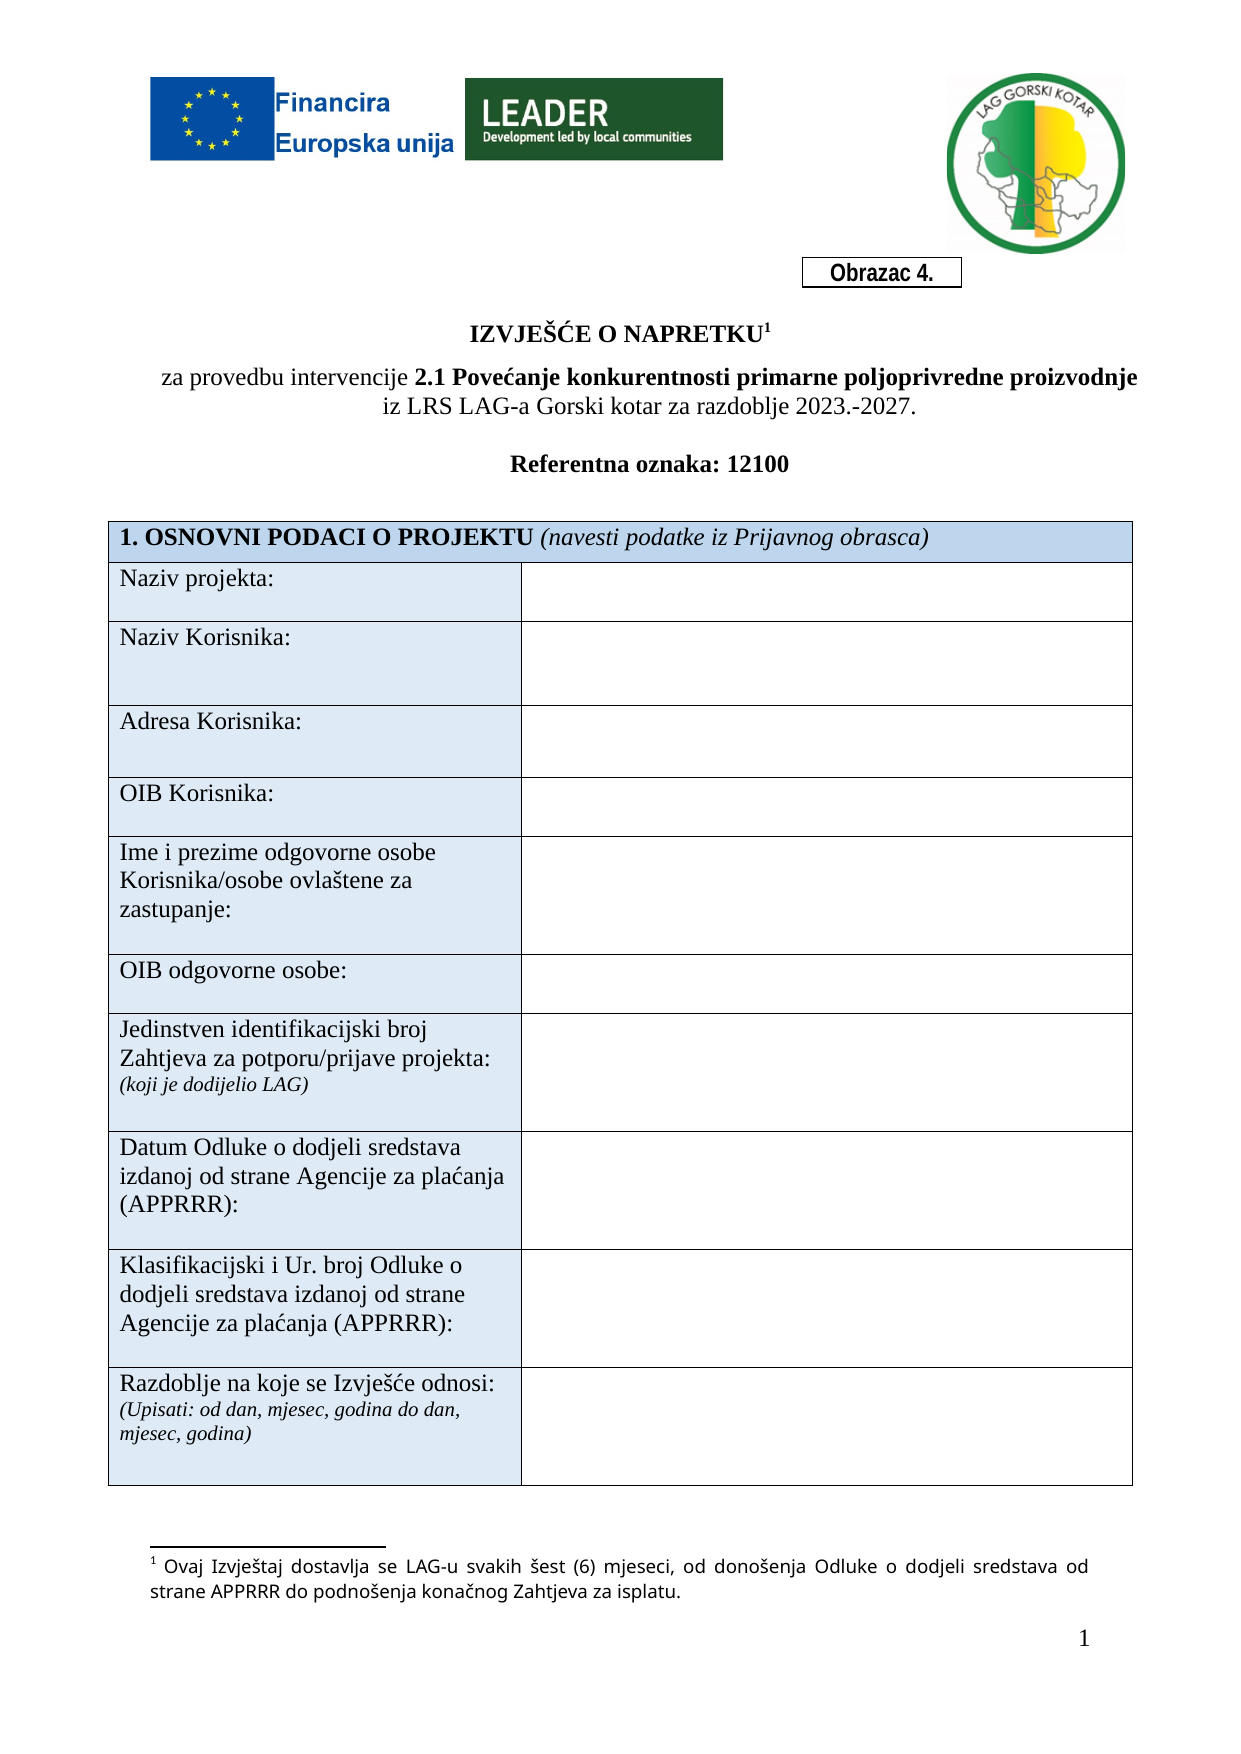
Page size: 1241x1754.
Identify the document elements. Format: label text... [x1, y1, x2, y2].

table_cell [522, 837, 1132, 954]
text Referentna oznaka: 12100 [150, 449, 1149, 477]
table_header Obrazac 4. [803, 258, 961, 286]
table_cell [522, 1132, 1132, 1249]
table_cell Datum Odluke o dodjeli sredstava izdanoj od strane Agencije za plaćanja (APPRRR): [109, 1132, 521, 1249]
table_cell [522, 778, 1132, 836]
table_cell [522, 563, 1132, 621]
table_cell Adresa Korisnika: [109, 706, 521, 777]
table_cell Naziv Korisnika: [109, 622, 521, 705]
table_cell [522, 1014, 1132, 1131]
table_cell OIB odgovorne osobe: [109, 955, 521, 1013]
table_cell OIB Korisnika: [109, 778, 521, 836]
table_cell Razdoblje na koje se Izvješće odnosi: (Upisati: od dan, mjesec, godina do dan, mjesec, godina) [109, 1368, 521, 1485]
text IZVJEŠĆE O NAPRETKU [150, 319, 1090, 348]
table_cell [522, 955, 1132, 1013]
table_cell [522, 706, 1132, 777]
table_cell [522, 1368, 1132, 1485]
table_cell Jedinstven identifikacijski broj Zahtjeva za potporu/prijave projekta: (koji je dodijelio LAG) [109, 1014, 521, 1131]
picture [946, 73, 1126, 254]
table_cell Ime i prezime odgovorne osobe Korisnika/osobe ovlaštene za zastupanje: [109, 837, 521, 954]
table_cell Naziv projekta: [109, 563, 521, 621]
table_cell Klasifikacijski i Ur. broj Odluke o dodjeli sredstava izdanoj od strane Agencije za plaćanja (APPRRR): [109, 1250, 521, 1367]
table_header 1. OSNOVNI PODACI O PROJEKTU (navesti podatke iz Prijavnog obrasca) [109, 522, 1132, 562]
table_cell [522, 622, 1132, 705]
text za provedbu intervencije 2.1 Povećanje konkurentnosti primarne poljoprivredne proizvodnje iz LRS LAG-a Gorski kotar za razdoblje 2023.-2027. [150, 362, 1149, 420]
table_cell [522, 1250, 1132, 1367]
picture [150, 77, 724, 161]
